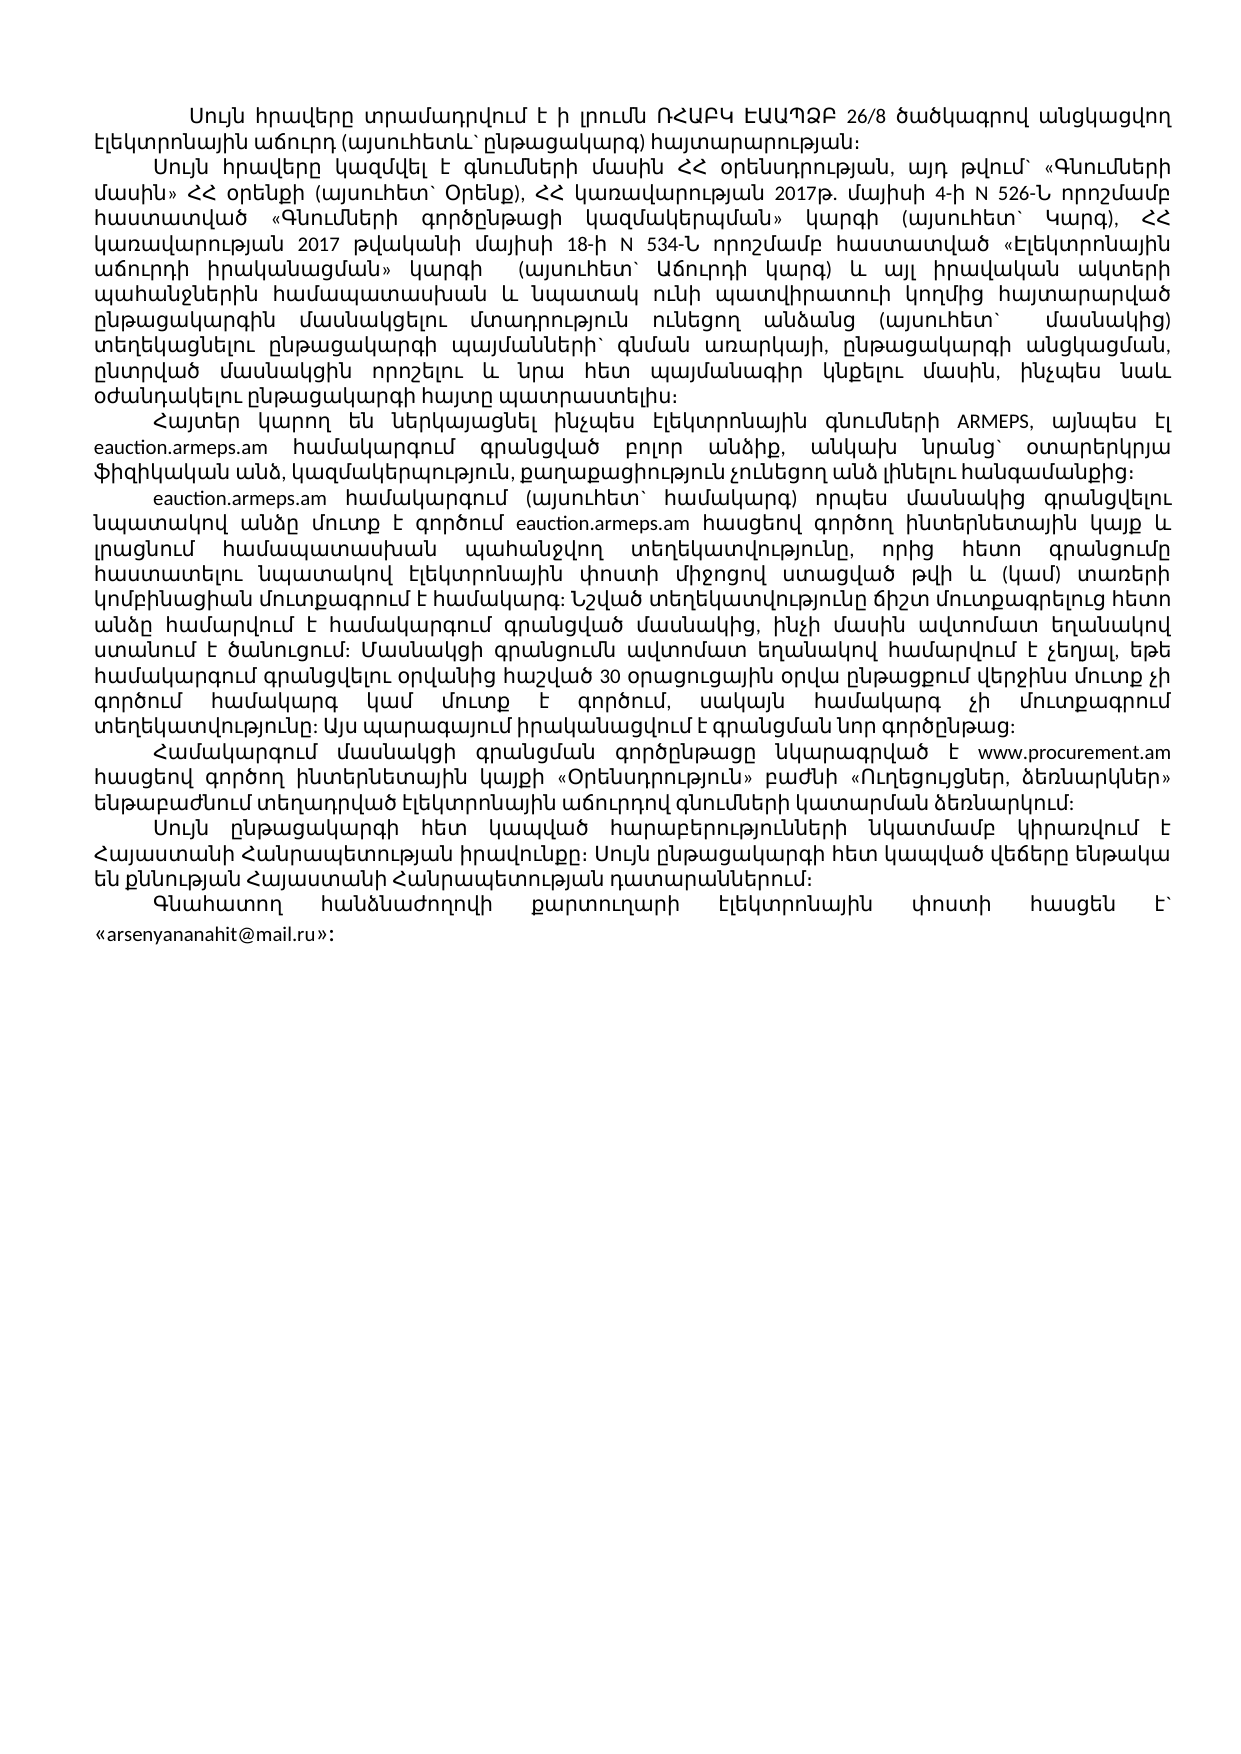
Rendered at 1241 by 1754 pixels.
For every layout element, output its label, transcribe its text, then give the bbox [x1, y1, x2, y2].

text Համակարգում մասնակցի գրանցման գործընթացը նկարագրված է www.procurement.am հասցեով գործող ինտերնետային կայքի «Օրենսդրություն» բաժնի «Ուղեցույցներ, ձեռնարկներ» ենթաբաժնում տեղադրված էլեկտրոնային աճուրդով գնումների կատարման ձեռնարկում: [94, 739, 1171, 815]
text Սույն հրավերը տրամադրվում է ի լրումն ՌՀԱԲԿ ԷԱԱՊՁԲ 26/8 ծածկագրով անցկացվող էլեկտրոնային աճուրդ (այսուհետև` ընթացակարգ) հայտարարության։ [94, 104, 1171, 154]
text Սույն ընթացակարգի հետ կապված հարաբերությունների նկատմամբ կիրառվում է Հայաստանի Հանրապետության իրավունքը։ Սույն ընթացակարգի հետ կապված վեճերը ենթակա են քննության Հայաստանի Հանրապետության դատարաններում։ [94, 815, 1171, 892]
text Գնահատող հանձնաժողովի քարտուղարի էլեկտրոնային փոստի հասցեն է` «arsenyananahit@mail.ru»: [94, 892, 1171, 948]
text eauction.armeps.am համակարգում (այսուհետ` համակարգ) որպես մասնակից գրանցվելու նպատակով անձը մուտք է գործում eauction.armeps.am հասցեով գործող ինտերնետային կայք և լրացնում համապատասխան պահանջվող տեղեկատվությունը, որից հետո գրանցումը հաստատելու նպատակով էլեկտրոնային փոստի միջոցով ստացված թվի և (կամ) տառերի կոմբինացիան մուտքագրում է համակարգ: Նշված տեղեկատվությունը ճիշտ մուտքագրելուց հետո անձը համարվում է համակարգում գրանցված մասնակից, ինչի մասին ավտոմատ եղանակով ստանում է ծանուցում: Մասնակցի գրանցումն ավտոմատ եղանակով համարվում է չեղյալ, եթե համակարգում գրանցվելու օրվանից հաշված 30 օրացուցային օրվա ընթացքում վերջինս մուտք չի գործում համակարգ կամ մուտք է գործում, սակայն համակարգ չի մուտքագրում տեղեկատվությունը: Այս պարագայում իրականացվում է գրանցման նոր գործընթաց: [94, 485, 1171, 739]
text Սույն հրավերը կազմվել է գնումների մասին ՀՀ օրենսդրության, այդ թվում` «Գնումների մասին» ՀՀ օրենքի (այսուհետ` Օրենք), ՀՀ կառավարության 2017թ. մայիսի 4-ի N 526-Ն որոշմամբ հաստատված «Գնումների գործընթացի կազմակերպման» կարգի (այսուհետ` Կարգ), ՀՀ կառավարության 2017 թվականի մայիսի 18-ի N 534-Ն որոշմամբ հաստատված «Էլեկտրոնային աճուրդի իրականացման» կարգի (այսուհետ` Աճուրդի կարգ) և այլ իրավական ակտերի պահանջներին համապատասխան և նպատակ ունի պատվիրատուի կողմից հայտարարված ընթացակարգին մասնակցելու մտադրություն ունեցող անձանց (այսուհետ` մասնակից) տեղեկացնելու ընթացակարգի պայմանների` գնման առարկայի, ընթացակարգի անցկացման, ընտրված մասնակցին որոշելու և նրա հետ պայմանագիր կնքելու մասին, ինչպես նաև օժանդակելու ընթացակարգի հայտը պատրաստելիս։ [94, 154, 1171, 409]
text Հայտեր կարող են ներկայացնել ինչպես էլեկտրոնային գնումների ARMEPS, այնպես էլ eauction.armeps.am համակարգում գրանցված բոլոր անձիք, անկախ նրանց` օտարերկրյա ֆիզիկական անձ, կազմակերպություն, քաղաքացիություն չունեցող անձ լինելու հանգամանքից։ [94, 409, 1171, 485]
